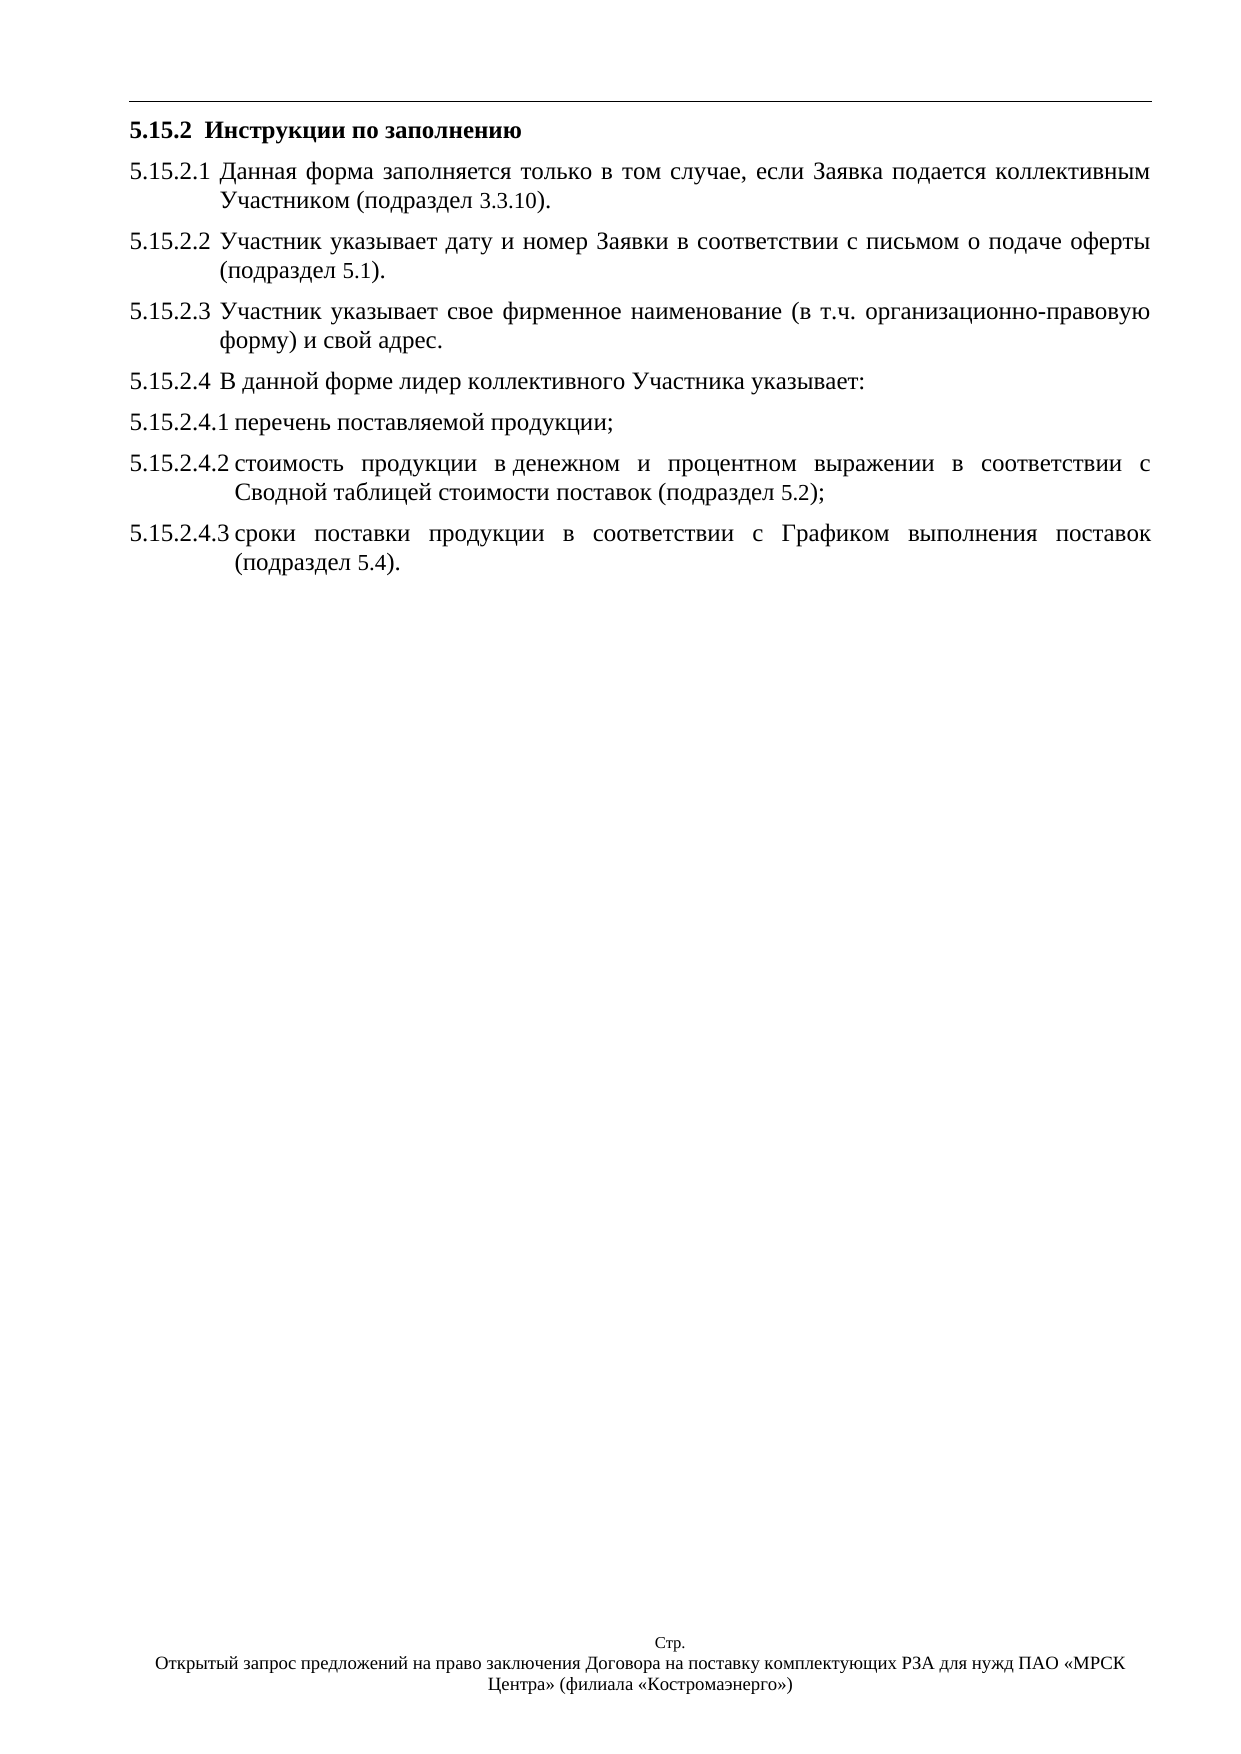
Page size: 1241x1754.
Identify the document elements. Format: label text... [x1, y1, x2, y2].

list сроки поставки продукции в соответствии с Графиком выполнения поставок (подраздел 5.4). [129, 518, 1152, 576]
list Данная форма заполняется только в том случае, если Заявка подается коллективным Участником (подраздел 3.3.10). [129, 156, 1152, 213]
list В данной форме лидер коллективного Участника указывает: [129, 366, 1152, 395]
list Участник указывает свое фирменное наименование (в т.ч. организационно-правовую форму) и свой адрес. [129, 296, 1152, 353]
list Участник указывает дату и номер Заявки в соответствии с письмом о подаче оферты (подраздел 5.1). [129, 226, 1152, 283]
subtitle Инструкции по заполнению [129, 115, 1152, 143]
list перечень поставляемой продукции; [129, 407, 1152, 436]
list стоимость продукции в денежном и процентном выражении в соответствии с Сводной таблицей стоимости поставок (подраздел 5.2); [129, 448, 1152, 506]
